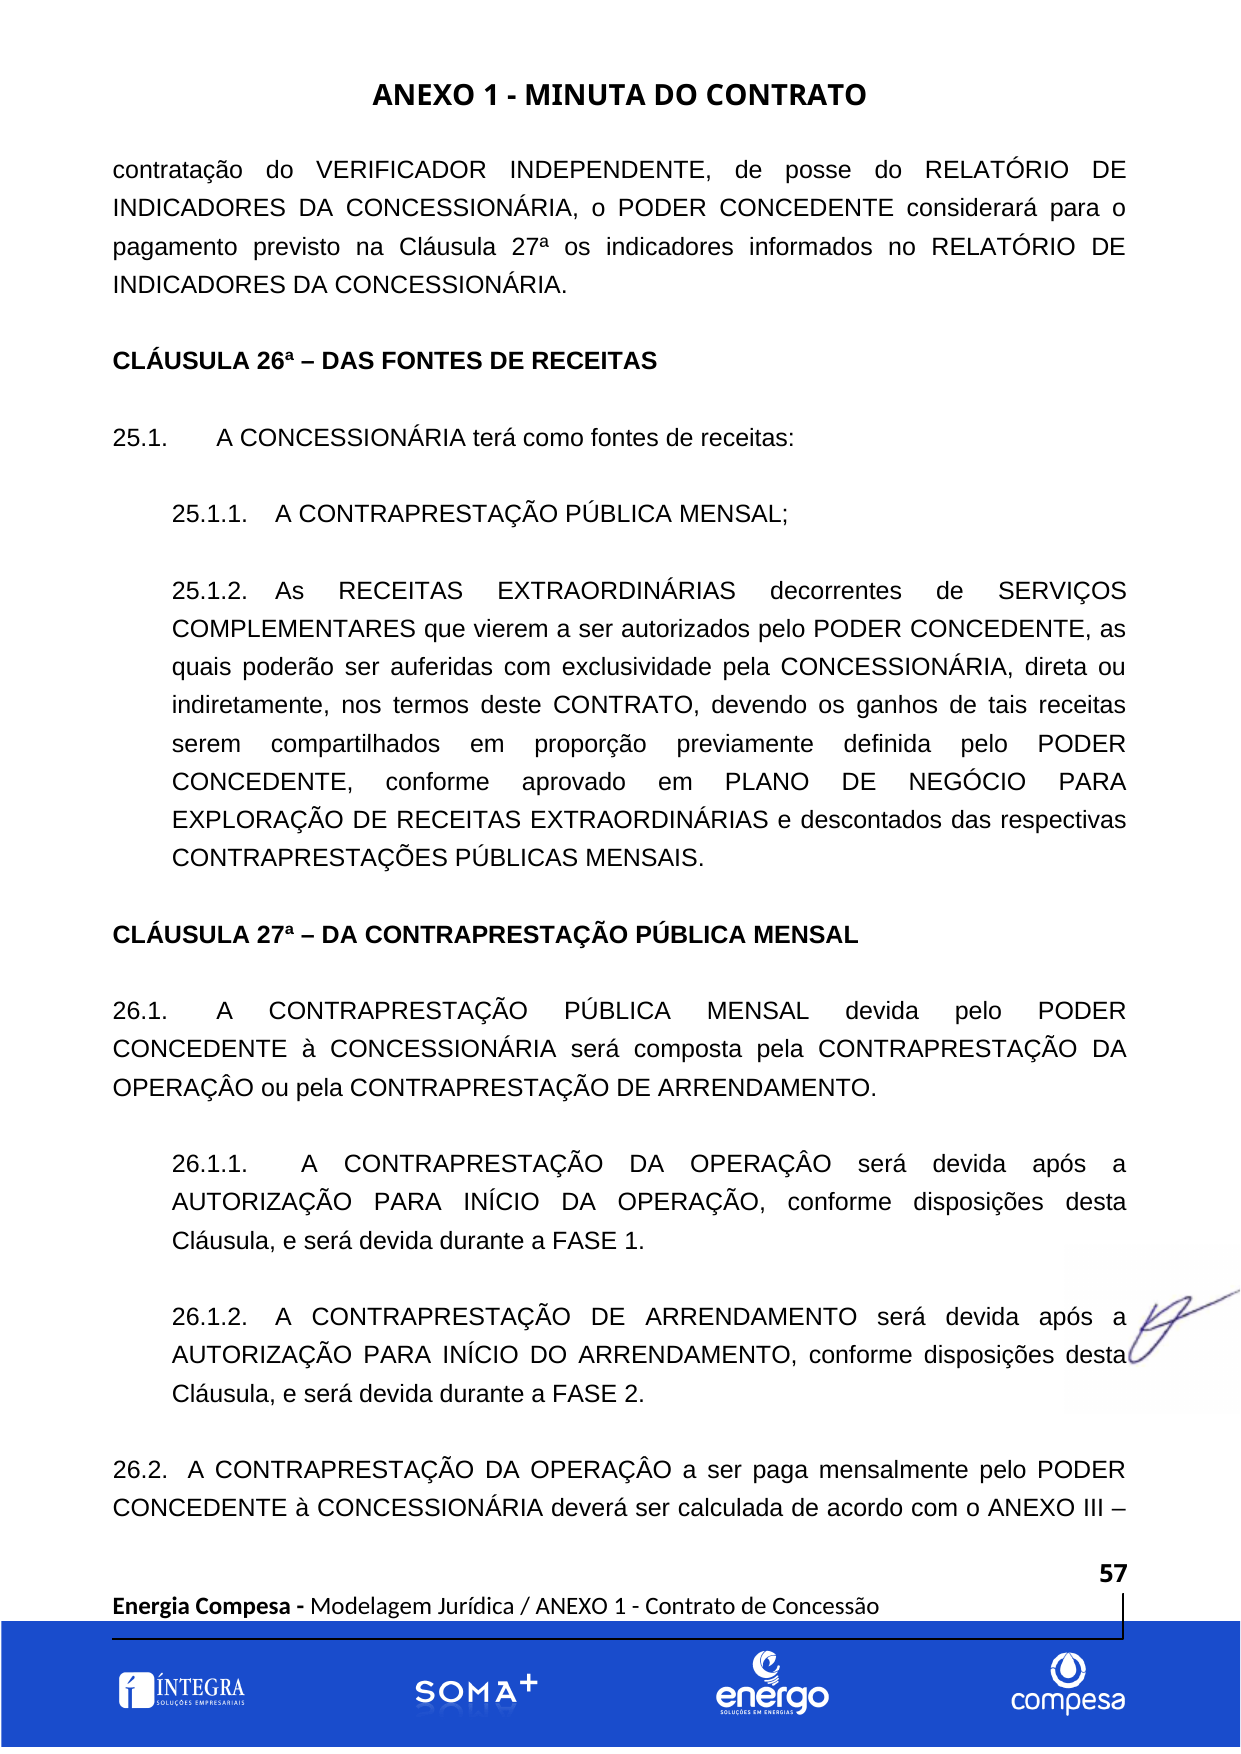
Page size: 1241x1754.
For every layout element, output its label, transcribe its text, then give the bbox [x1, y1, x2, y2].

list A CONTRAPRESTAÇÃO PÚBLICA MENSAL; [172, 499, 1128, 528]
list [112, 1455, 1128, 1522]
picture [1, 1621, 1241, 1747]
list A CONTRAPRESTAÇÃO DA OPERAÇÂO será devida após a AUTORIZAÇÃO PARA INÍCIO DA OPERAÇÃO, conforme disposições desta Cláusula, e será devida durante a FASE 1. [172, 1149, 1128, 1254]
list As RECEITAS EXTRAORDINÁRIAS decorrentes de SERVIÇOS COMPLEMENTARES que vierem a ser autorizados pelo PODER CONCEDENTE, as quais poderão ser auferidas com exclusividade pela CONCESSIONÁRIA, direta ou indiretamente, nos termos deste CONTRATO, devendo os ganhos de tais receitas serem compartilhados em proporção previamente definida pelo PODER CONCEDENTE, conforme aprovado em PLANO DE NEGÓCIO PARA EXPLORAÇÃO DE RECEITAS EXTRAORDINÁRIAS e descontados das respectivas CONTRAPRESTAÇÕES PÚBLICAS MENSAIS. [172, 576, 1128, 872]
list A CONCESSIONÁRIA terá como fontes de receitas: [112, 423, 1128, 452]
subtitle CLÁUSULA 26ª – DAS FONTES DE RECEITAS [112, 346, 1128, 375]
list A CONTRAPRESTAÇÃO DE ARRENDAMENTO será devida após a AUTORIZAÇÃO PARA INÍCIO DO ARRENDAMENTO, conforme disposições desta Cláusula, e será devida durante a FASE 2. [172, 1302, 1128, 1407]
subtitle CLÁUSULA 27ª – DA CONTRAPRESTAÇÃO PÚBLICA MENSAL [112, 920, 1128, 948]
picture [1065, 1245, 1241, 1413]
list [112, 155, 1128, 299]
list A CONTRAPRESTAÇÃO PÚBLICA MENSAL devida pelo PODER CONCEDENTE à CONCESSIONÁRIA será composta pela CONTRAPRESTAÇÃO DA OPERAÇÂO ou pela CONTRAPRESTAÇÃO DE ARRENDAMENTO. [112, 996, 1128, 1101]
